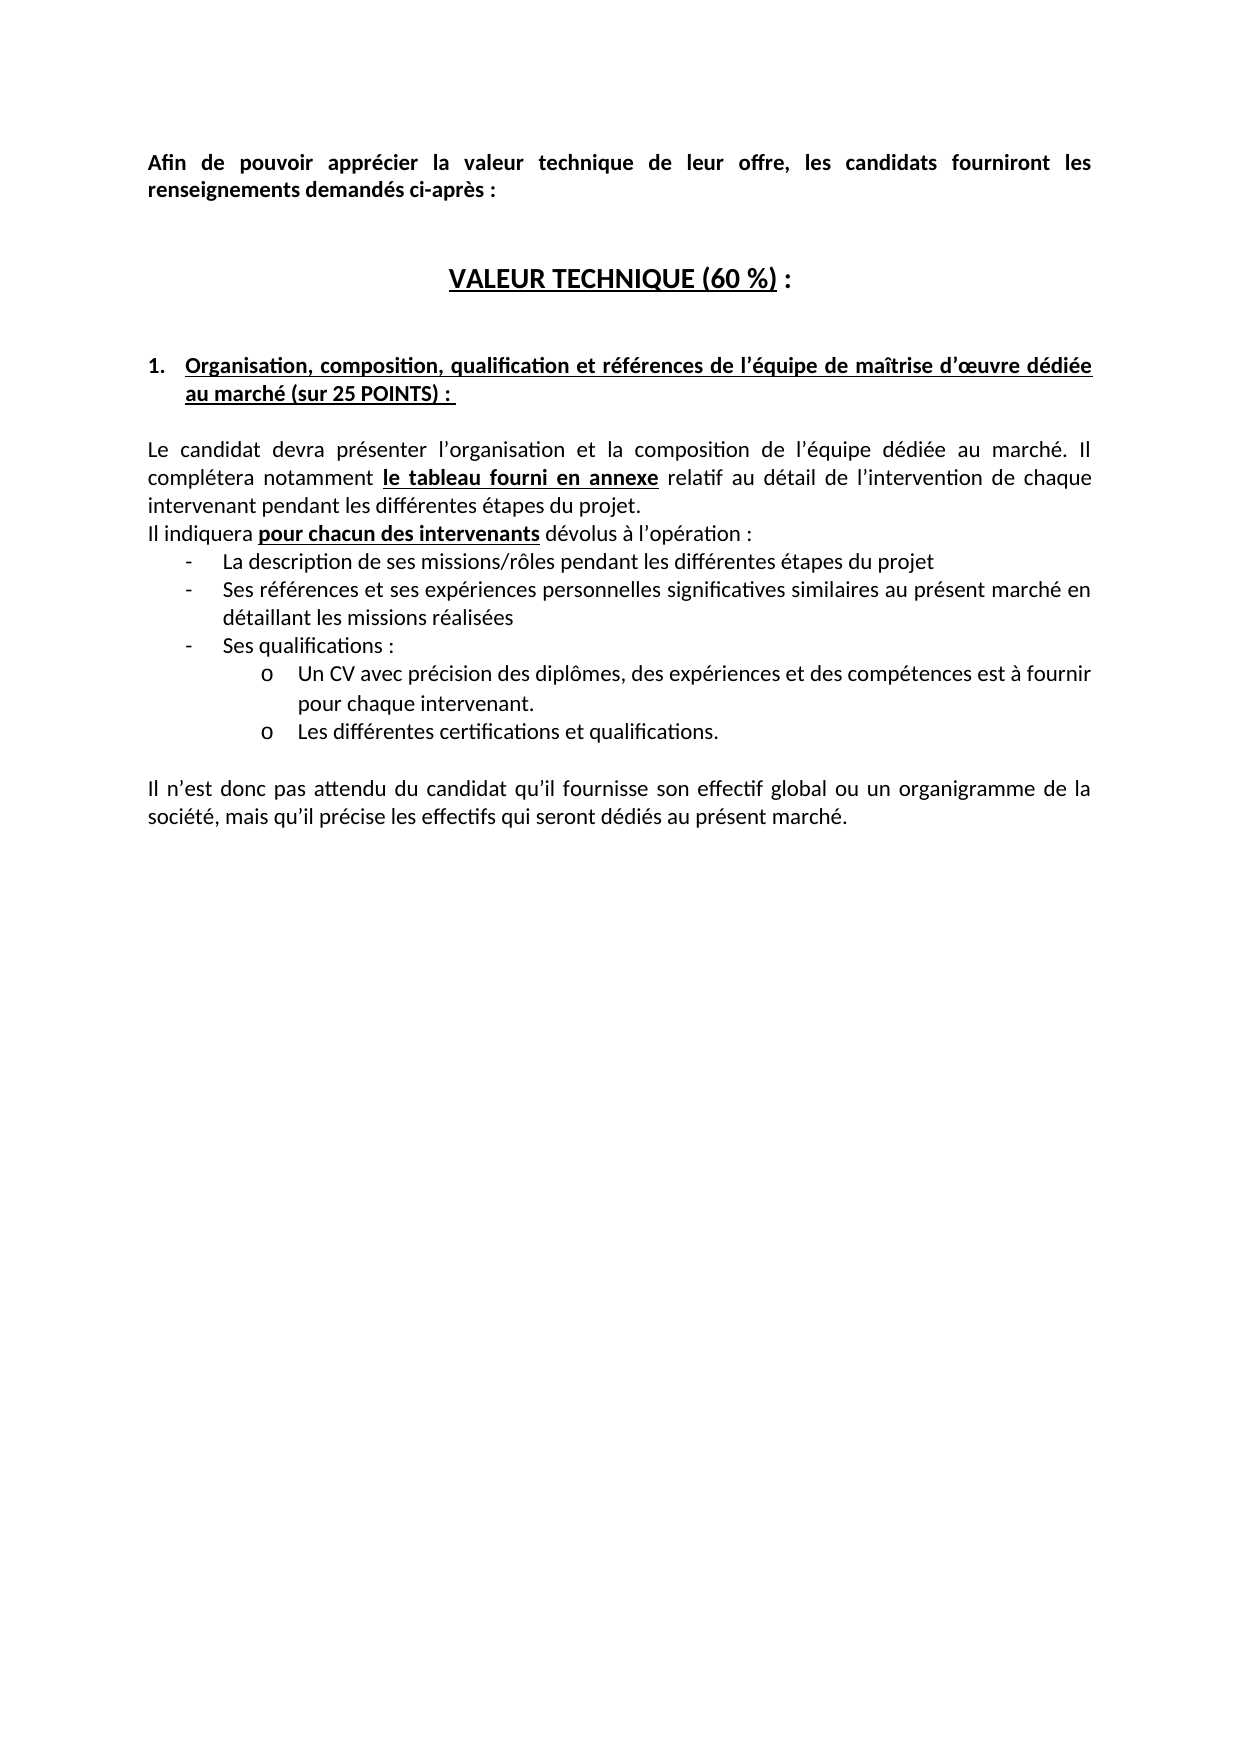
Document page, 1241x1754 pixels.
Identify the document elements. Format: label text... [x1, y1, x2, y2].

list Un CV avec précision des diplômes, des expériences et des compétences est à fournir pour chaque intervenant. [260, 659, 1093, 717]
text Il n’est donc pas attendu du candidat qu’il fournisse son effectif global ou un organigramme de la société, mais qu’il précise les effectifs qui seront dédiés au présent marché. [148, 774, 1093, 830]
text VALEUR TECHNIQUE (60 %) : [148, 260, 1093, 295]
list Les différentes certifications et qualifications. [260, 717, 1093, 746]
list La description de ses missions/rôles pendant les différentes étapes du projet [185, 547, 1093, 576]
text Il indiquera pour chacun des intervenants dévolus à l’opération : [148, 519, 1093, 547]
list Ses qualifications : [185, 632, 1093, 659]
list Ses références et ses expériences personnelles significatives similaires au présent marché en détaillant les missions réalisées [185, 576, 1093, 632]
text Le candidat devra présenter l’organisation et la composition de l’équipe dédiée au marché. Il complétera notamment le tableau fourni en annexe relatif au détail de l’intervention de chaque intervenant pendant les différentes étapes du projet. [148, 435, 1093, 519]
text Afin de pouvoir apprécier la valeur technique de leur offre, les candidats fourniront les renseignements demandés ci-après : [148, 148, 1093, 204]
list Organisation, composition, qualification et références de l’équipe de maîtrise d’œuvre dédiée au marché (sur 25 POINTS) : [148, 351, 1093, 407]
